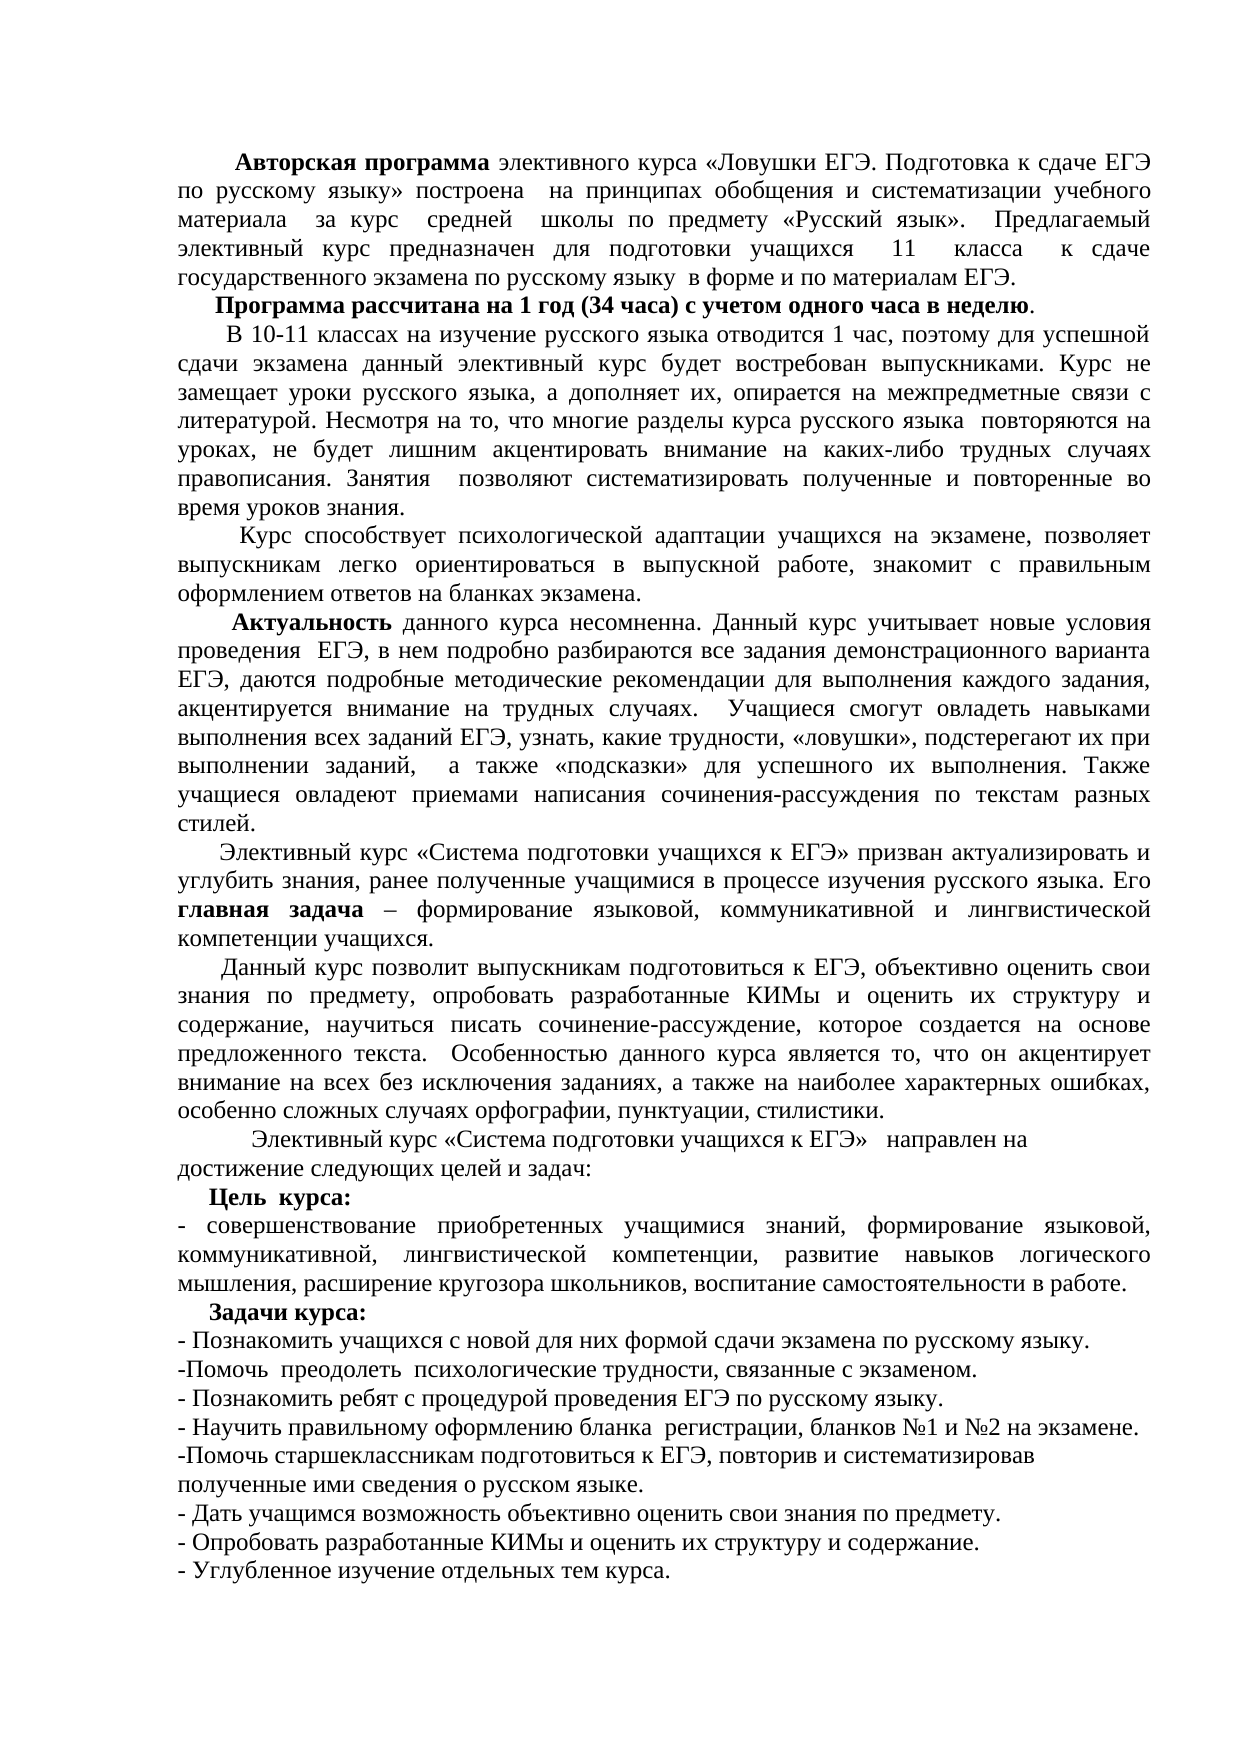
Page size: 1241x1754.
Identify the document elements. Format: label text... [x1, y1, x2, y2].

text - совершенствование приобретенных учащимися знаний, формирование языковой, коммуникативной, лингвистической компетенции, развитие навыков логического мышления, расширение кругозора школьников, воспитание самостоятельности в работе. [177, 1211, 1152, 1297]
text - Познакомить учащихся с новой для них формой сдачи экзамена по русскому языку. [177, 1326, 1152, 1354]
text Программа рассчитана на 1 год (34 часа) с учетом одного часа в неделю. [177, 291, 1152, 319]
text В 10-11 классах на изучение русского языка отводится 1 час, поэтому для успешной сдачи экзамена данный элективный курс будет востребован выпускниками. Курс не замещает уроки русского языка, а дополняет их, опирается на межпредметные связи с литературой. Несмотря на то, что многие разделы курса русского языка повторяются на уроках, не будет лишним акцентировать внимание на каких-либо трудных случаях правописания. Занятия позволяют систематизировать полученные и повторенные во время уроков знания. [177, 319, 1152, 521]
text Цель курса: [177, 1182, 1152, 1211]
text - Дать учащимся возможность объективно оценить свои знания по предмету. [177, 1498, 1152, 1527]
text Элективный курс «Система подготовки учащихся к ЕГЭ» направлен на достижение следующих целей и задач: [177, 1124, 1152, 1182]
text - Опробовать разработанные КИМы и оценить их структуру и содержание. [177, 1527, 1152, 1556]
text -Помочь преодолеть психологические трудности, связанные с экзаменом. [177, 1354, 1152, 1383]
text - Научить правильному оформлению бланка регистрации, бланков №1 и №2 на экзамене. [177, 1412, 1152, 1441]
text Элективный курс «Система подготовки учащихся к ЕГЭ» призван актуализировать и углубить знания, ранее полученные учащимися в процессе изучения русского языка. Его главная задача – формирование языковой, коммуникативной и лингвистической компетенции учащихся. [177, 837, 1152, 952]
text Авторская программа элективного курса «Ловушки ЕГЭ. Подготовка к сдаче ЕГЭ по русскому языку» построена на принципах обобщения и систематизации учебного материала за курс средней школы по предмету «Русский язык». Предлагаемый элективный курс предназначен для подготовки учащихся 11 класса к сдаче государственного экзамена по русскому языку в форме и по материалам ЕГЭ. [177, 147, 1152, 291]
text - Познакомить ребят с процедурой проведения ЕГЭ по русскому языку. [177, 1383, 1152, 1412]
text Задачи курса: [177, 1297, 1152, 1326]
text -Помочь старшеклассникам подготовиться к ЕГЭ, повторив и систематизировав полученные ими сведения о русском языке. [177, 1441, 1152, 1498]
text Данный курс позволит выпускникам подготовиться к ЕГЭ, объективно оценить свои знания по предмету, опробовать разработанные КИМы и оценить их структуру и содержание, научиться писать сочинение-рассуждение, которое создается на основе предложенного текста. Особенностью данного курса является то, что он акцентирует внимание на всех без исключения заданиях, а также на наиболее характерных ошибках, особенно сложных случаях орфографии, пунктуации, стилистики. [177, 952, 1152, 1124]
text Курс способствует психологической адаптации учащихся на экзамене, позволяет выпускникам легко ориентироваться в выпускной работе, знакомит с правильным оформлением ответов на бланках экзамена. [177, 521, 1152, 607]
text - Углубленное изучение отдельных тем курса. [177, 1556, 1152, 1584]
text Актуальность данного курса несомненна. Данный курс учитывает новые условия проведения ЕГЭ, в нем подробно разбираются все задания демонстрационного варианта ЕГЭ, даются подробные методические рекомендации для выполнения каждого задания, акцентируется внимание на трудных случаях. Учащиеся смогут овладеть навыками выполнения всех заданий ЕГЭ, узнать, какие трудности, «ловушки», подстерегают их при выполнении заданий, а также «подсказки» для успешного их выполнения. Также учащиеся овладеют приемами написания сочинения-рассуждения по текстам разных стилей. [177, 607, 1152, 837]
